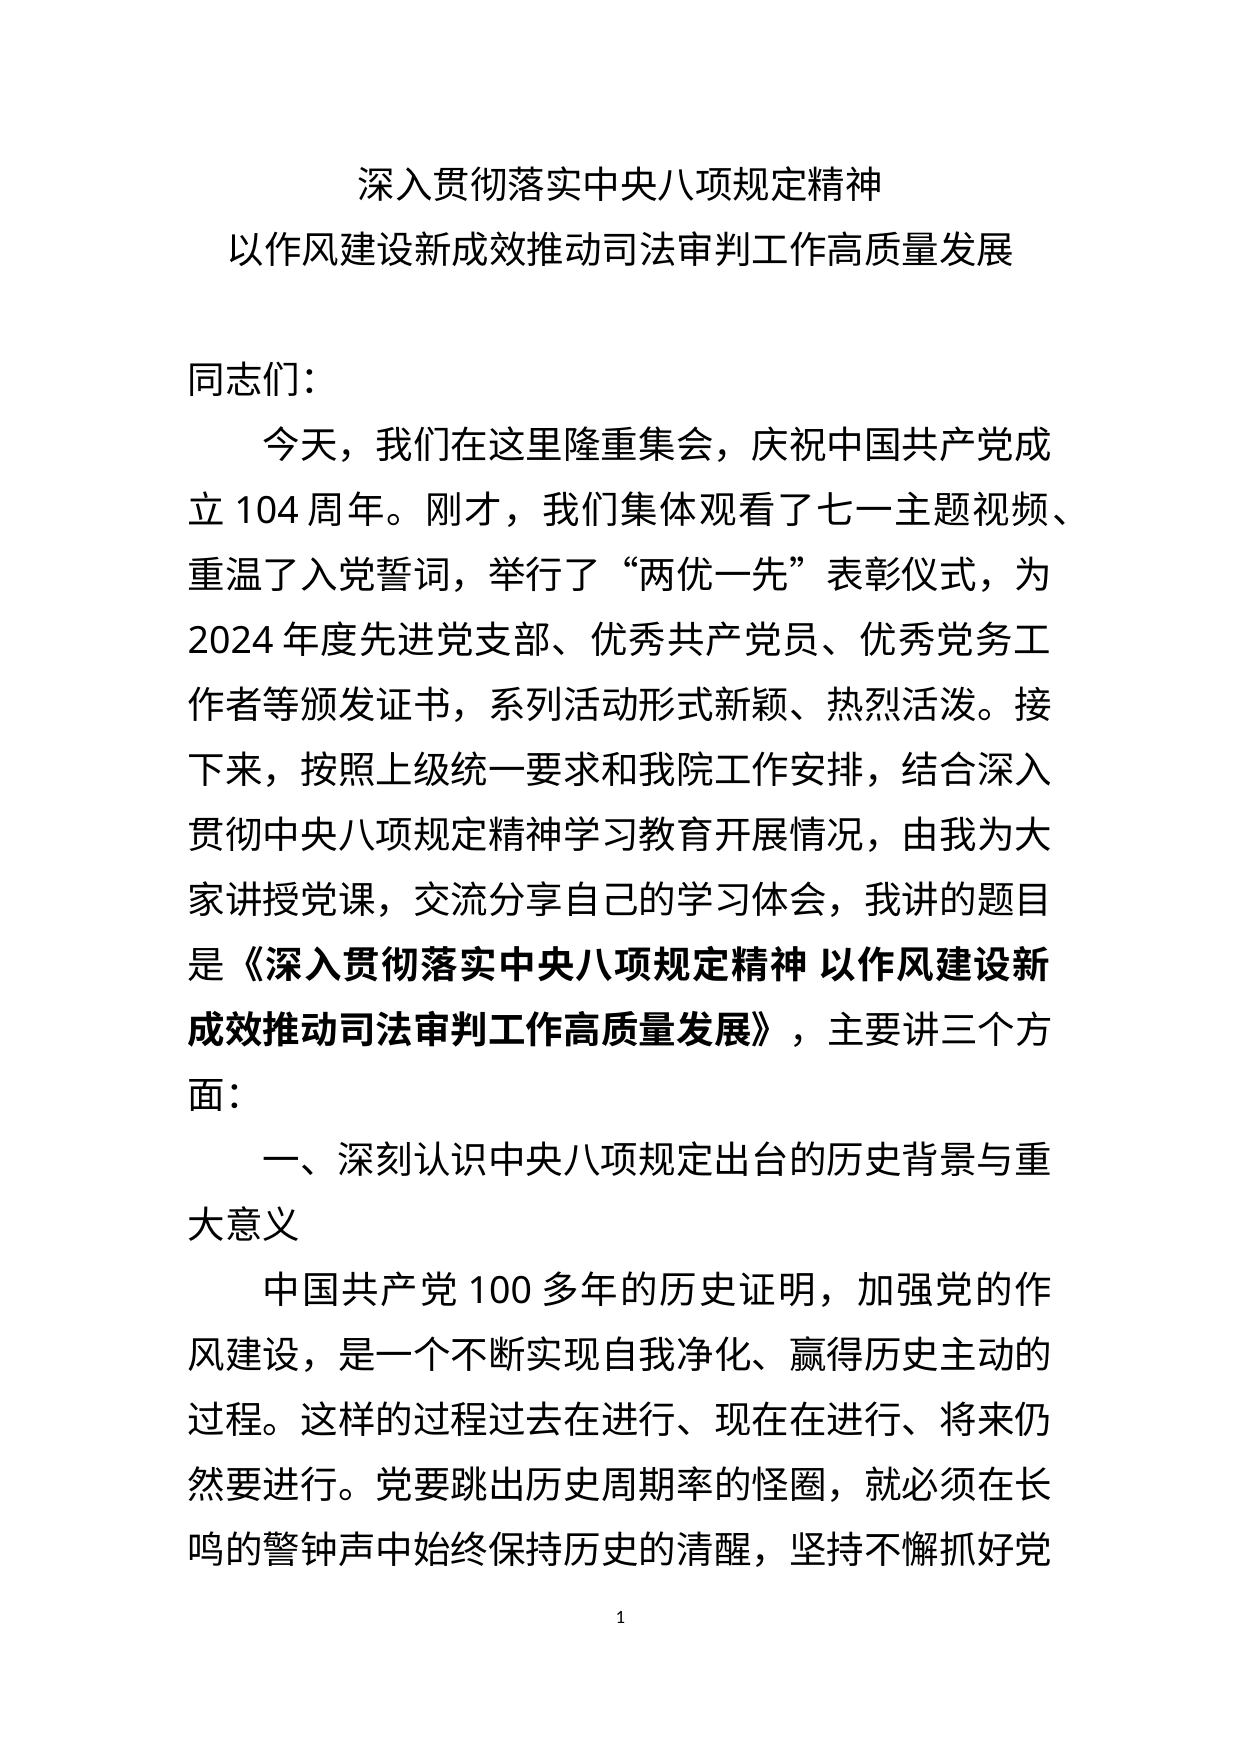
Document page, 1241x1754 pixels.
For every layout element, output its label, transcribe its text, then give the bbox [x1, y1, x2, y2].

text 以作风建设新成效推动司法审判工作高质量发展 [187, 215, 1053, 280]
text 今天，我们在这里隆重集会，庆祝中国共产党成立104周年。刚才，我们集体观看了七一主题视频、重温了入党誓词，举行了“两优一先”表彰仪式，为2024年度先进党支部、优秀共产党员、优秀党务工作者等颁发证书，系列活动形式新颖、热烈活泼。接下来，按照上级统一要求和我院工作安排，结合深入贯彻中央八项规定精神学习教育开展情况，由我为大家讲授党课，交流分享自己的学习体会，我讲的题目是《深入贯彻落实中央八项规定精神 以作风建设新成效推动司法审判工作高质量发展》，主要讲三个方面： [187, 410, 1053, 1125]
text 深入贯彻落实中央八项规定精神 [187, 150, 1053, 215]
subtitle 一、深刻认识中央八项规定出台的历史背景与重大意义 [187, 1125, 1053, 1255]
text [187, 1255, 1053, 1580]
text 同志们： [187, 345, 1053, 410]
